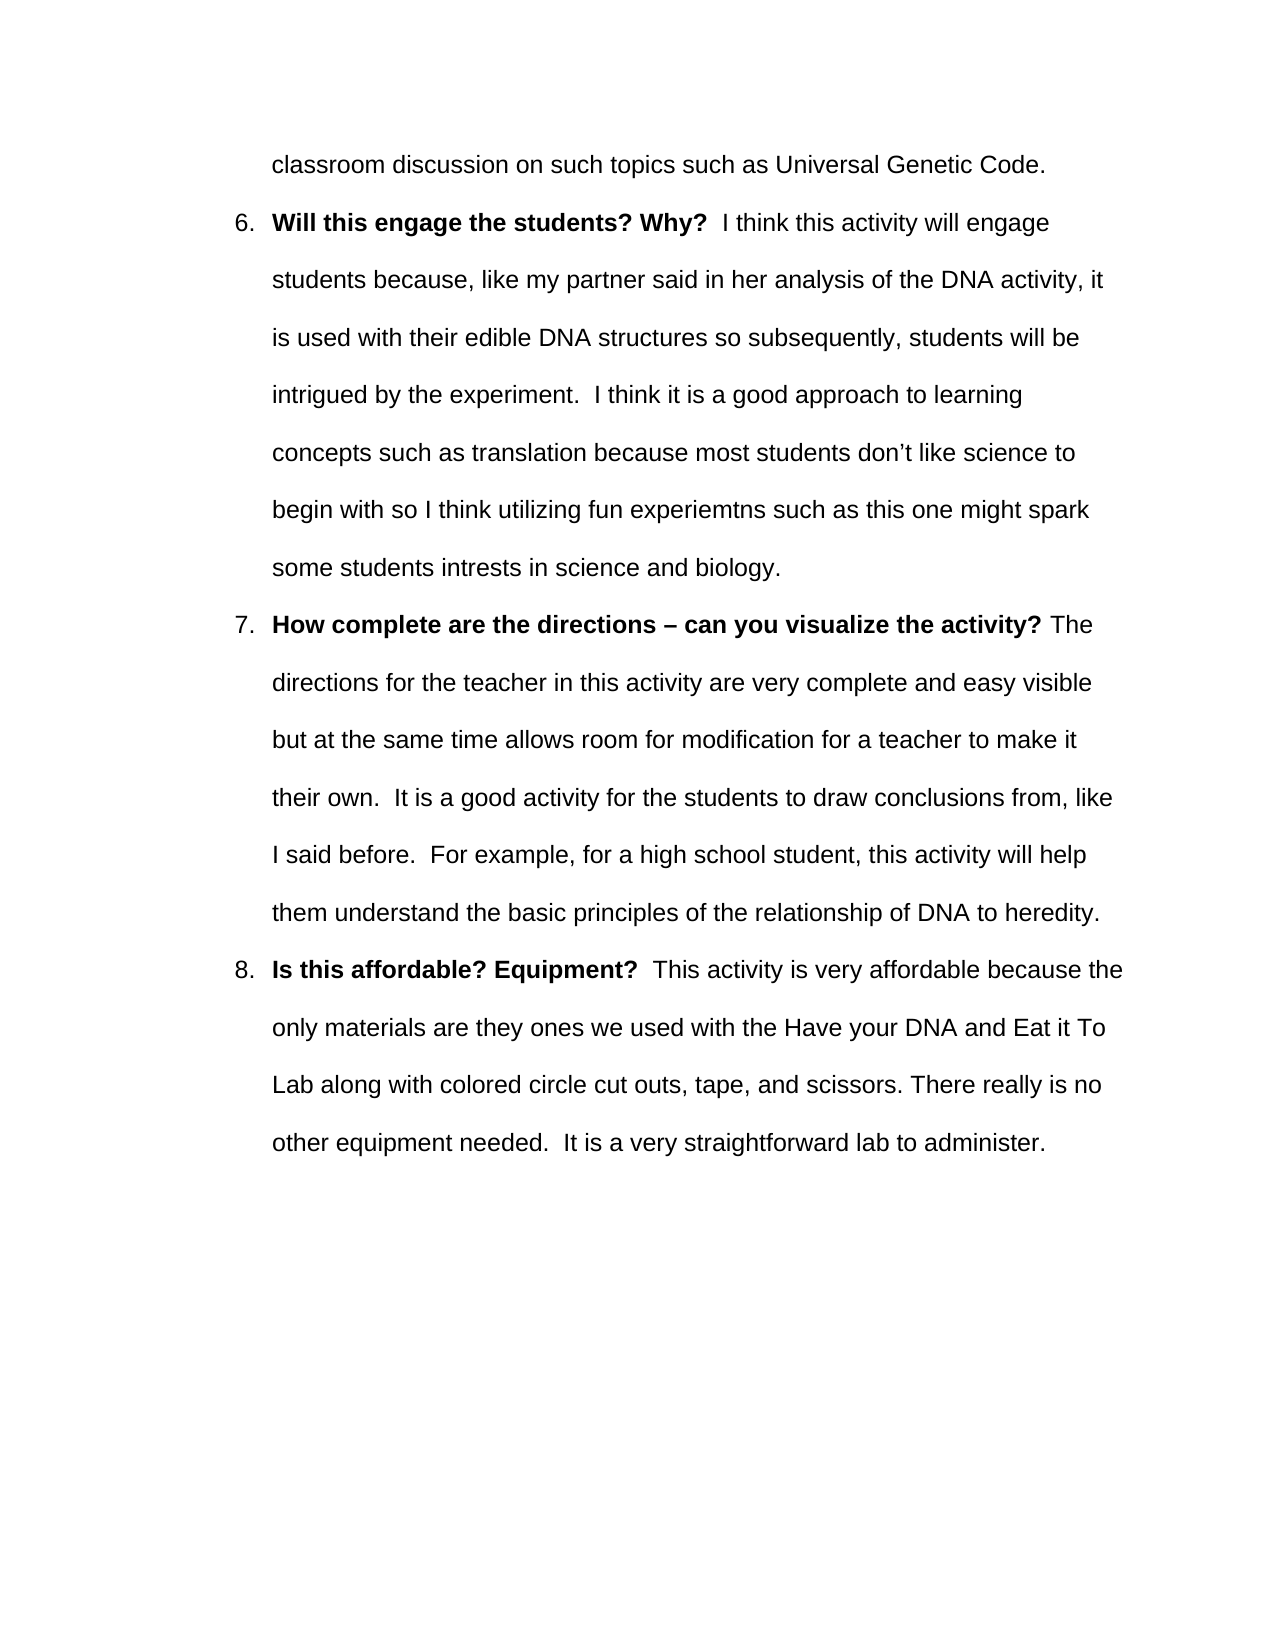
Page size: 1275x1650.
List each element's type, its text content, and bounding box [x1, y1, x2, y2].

list How complete are the directions – can you visualize the activity? The directions for the teacher in this activity are very complete and easy visible but at the same time allows room for modification for a teacher to make it their own. It is a good activity for the students to draw conclusions from, like I said before. For example, for a high school student, this activity will help them understand the basic principles of the relationship of DNA to heredity. [234, 610, 1125, 926]
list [234, 150, 1125, 179]
list Is this affordable? Equipment? This activity is very affordable because the only materials are they ones we used with the Have your DNA and Eat it To Lab along with colored circle cut outs, tape, and scissors. There really is no other equipment needed. It is a very straightforward lab to administer. [234, 955, 1125, 1156]
list Will this engage the students? Why? I think this activity will engage students because, like my partner said in her analysis of the DNA activity, it is used with their edible DNA structures so subsequently, students will be intrigued by the experiment. I think it is a good approach to learning concepts such as translation because most students don’t like science to begin with so I think utilizing fun experiemtns such as this one might spark some students intrests in science and biology. [234, 207, 1125, 581]
